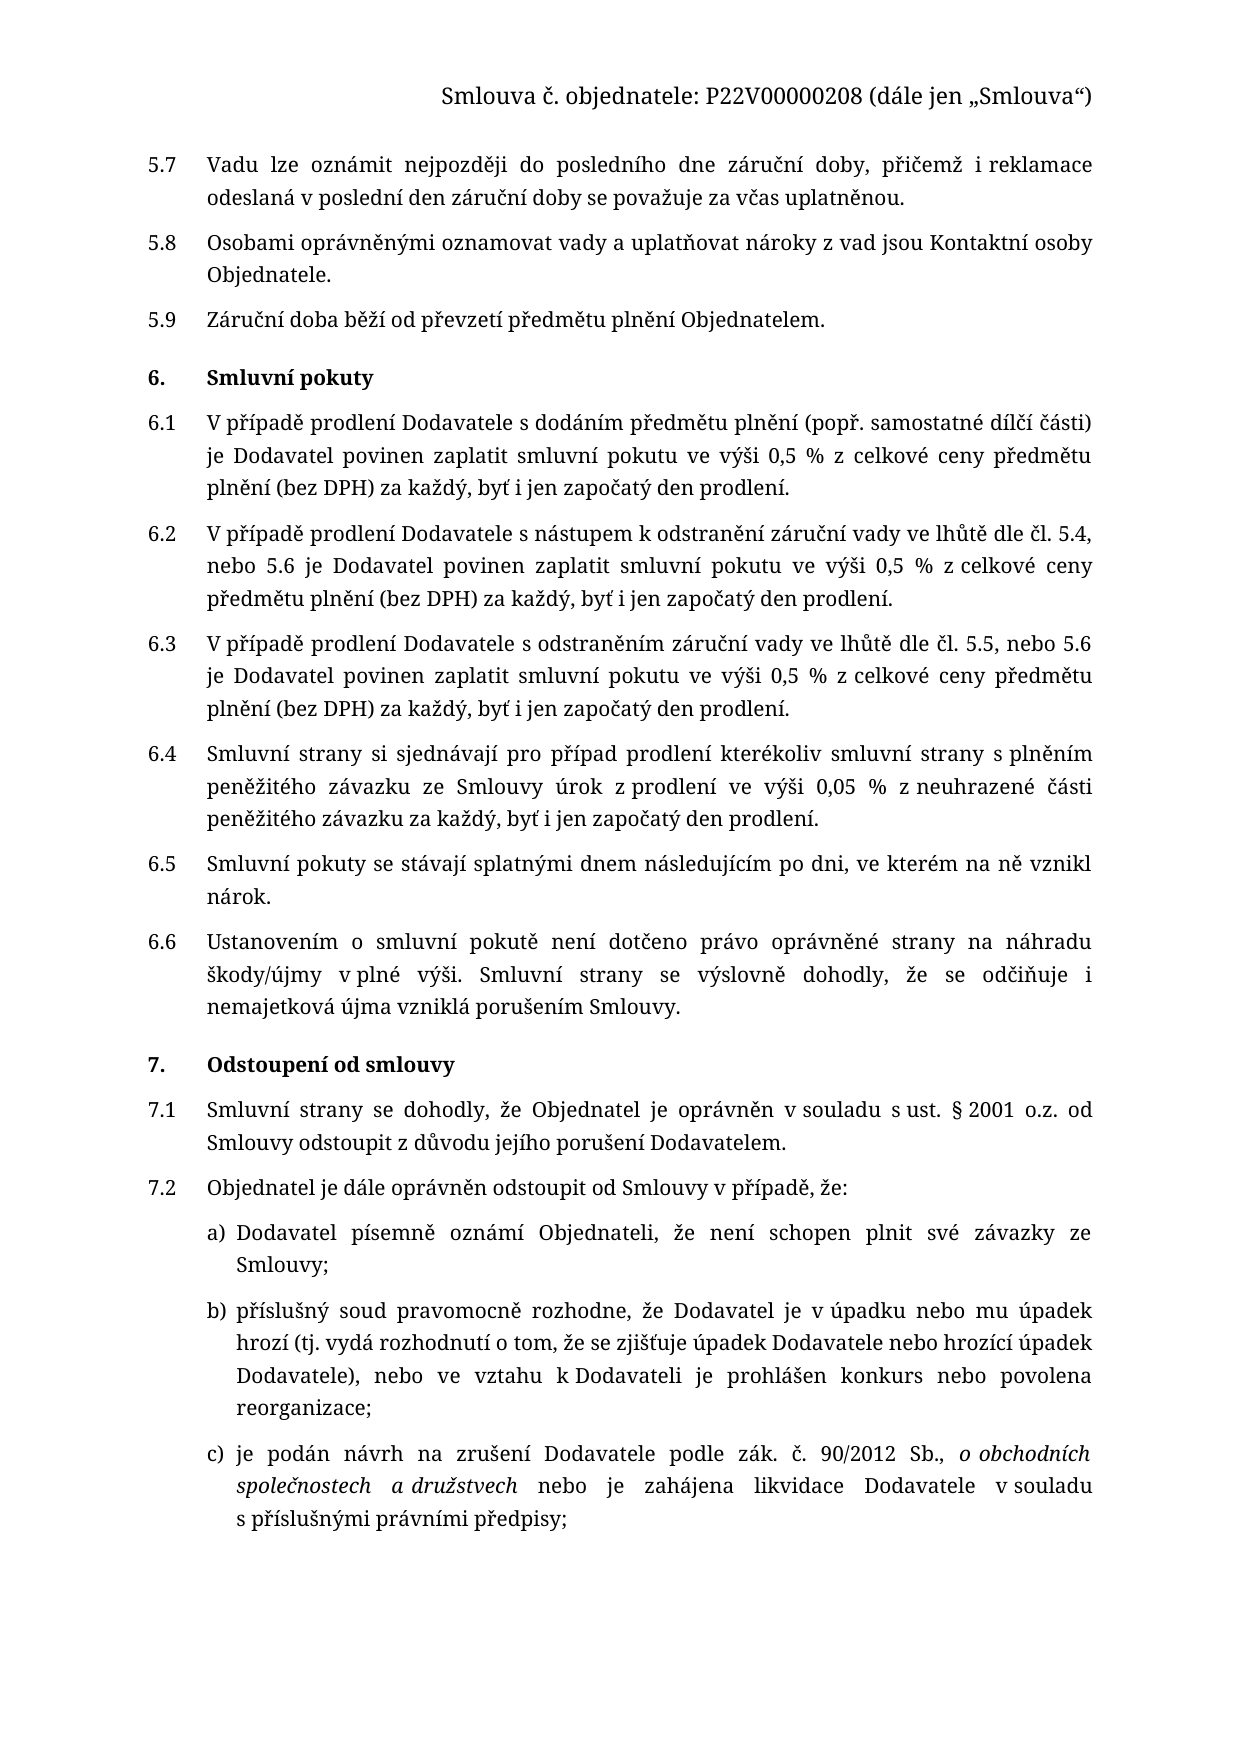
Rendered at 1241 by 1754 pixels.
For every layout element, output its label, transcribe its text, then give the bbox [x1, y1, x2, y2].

list Smluvní pokuty se stávají splatnými dnem následujícím po dni, ve kterém na ně vznikl nárok. [148, 849, 1093, 911]
list je podán návrh na zrušení Dodavatele podle zák. č. 90/2012 Sb., o obchodních společnostech a družstvech nebo je zahájena likvidace Dodavatele v souladu s příslušnými právními předpisy; [207, 1439, 1093, 1532]
list Osobami oprávněnými oznamovat vady a uplatňovat nároky z vad jsou Kontaktní osoby Objednatele. [148, 228, 1093, 289]
list Dodavatel písemně oznámí Objednateli, že není schopen plnit své závazky ze Smlouvy; [207, 1218, 1093, 1279]
list Objednatel je dále oprávněn odstoupit od Smlouvy v případě, že: [148, 1173, 1093, 1201]
list Smluvní strany se dohodly, že Objednatel je oprávněn v souladu s ust. § 2001 o.z. od Smlouvy odstoupit z důvodu jejího porušení Dodavatelem. [148, 1095, 1093, 1156]
list Ustanovením o smluvní pokutě není dotčeno právo oprávněné strany na náhradu škody/újmy v plné výši. Smluvní strany se výslovně dohodly, že se odčiňuje i nemajetková újma vzniklá porušením Smlouvy. [148, 927, 1093, 1021]
list Smluvní strany si sjednávají pro případ prodlení kterékoliv smluvní strany s plněním peněžitého závazku ze Smlouvy úrok z prodlení ve výši 0,05 % z neuhrazené části peněžitého závazku za každý, byť i jen započatý den prodlení. [148, 739, 1093, 833]
list V případě prodlení Dodavatele s odstraněním záruční vady ve lhůtě dle čl. 5.5, nebo 5.6 je Dodavatel povinen zaplatit smluvní pokutu ve výši 0,5 % z celkové ceny předmětu plnění (bez DPH) za každý, byť i jen započatý den prodlení. [148, 629, 1093, 723]
list Záruční doba běží od převzetí předmětu plnění Objednatelem. [148, 306, 1093, 334]
list příslušný soud pravomocně rozhodne, že Dodavatel je v úpadku nebo mu úpadek hrozí (tj. vydá rozhodnutí o tom, že se zjišťuje úpadek Dodavatele nebo hrozící úpadek Dodavatele), nebo ve vztahu k Dodavateli je prohlášen konkurs nebo povolena reorganizace; [207, 1296, 1093, 1422]
list Smluvní pokuty [148, 363, 1093, 392]
list V případě prodlení Dodavatele s dodáním předmětu plnění (popř. samostatné dílčí části) je Dodavatel povinen zaplatit smluvní pokutu ve výši 0,5 % z celkové ceny předmětu plnění (bez DPH) za každý, byť i jen započatý den prodlení. [148, 408, 1093, 502]
list Vadu lze oznámit nejpozději do posledního dne záruční doby, přičemž i reklamace odeslaná v poslední den záruční doby se považuje za včas uplatněnou. [148, 150, 1093, 211]
list Odstoupení od smlouvy [148, 1050, 1093, 1078]
list V případě prodlení Dodavatele s nástupem k odstranění záruční vady ve lhůtě dle čl. 5.4, nebo 5.6 je Dodavatel povinen zaplatit smluvní pokutu ve výši 0,5 % z celkové ceny předmětu plnění (bez DPH) za každý, byť i jen započatý den prodlení. [148, 519, 1093, 612]
